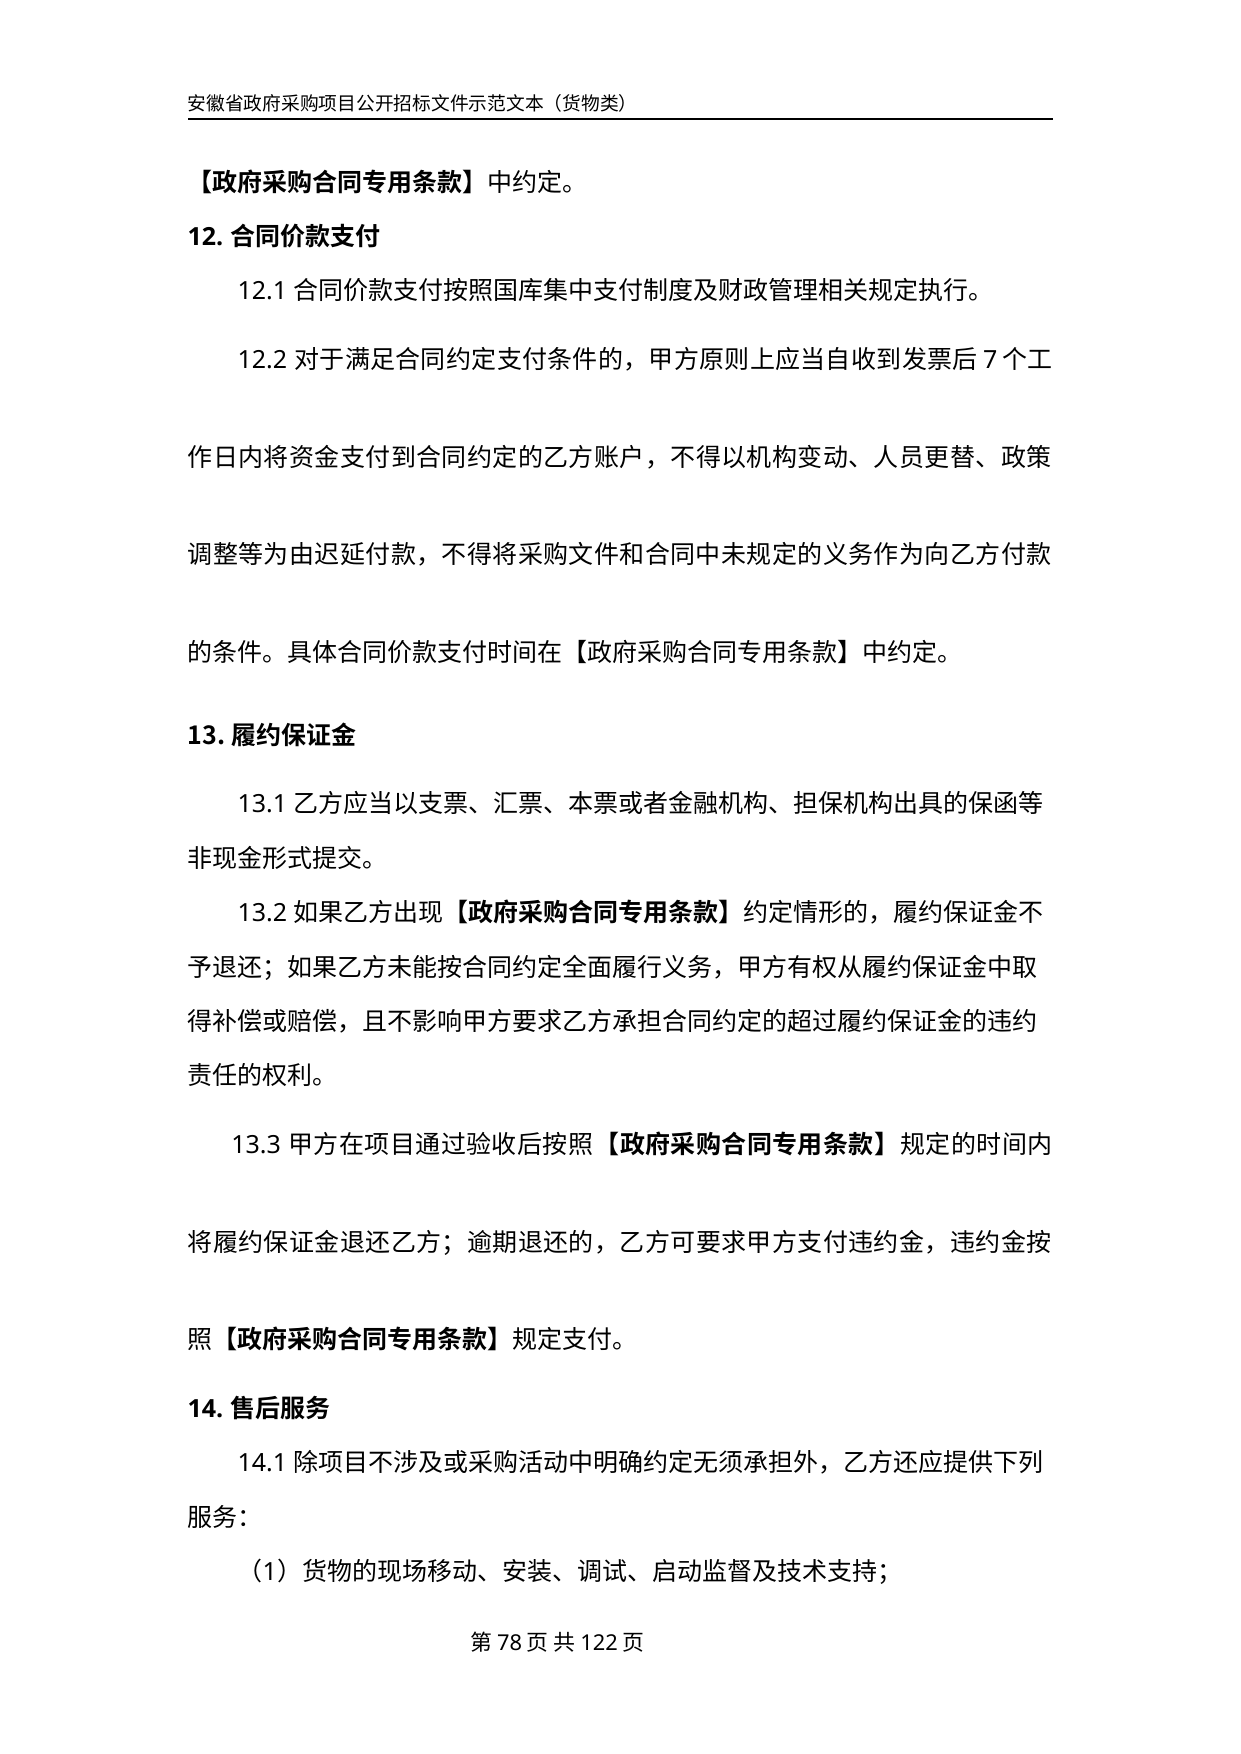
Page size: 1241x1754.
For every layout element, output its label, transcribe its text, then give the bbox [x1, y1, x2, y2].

text 13.1 乙方应当以支票、汇票、本票或者金融机构、担保机构出具的保函等非现金形式提交。 [187, 784, 1053, 874]
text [187, 162, 1053, 198]
text （1）货物的现场移动、安装、调试、启动监督及技术支持； [187, 1551, 1053, 1588]
text 14.1 除项目不涉及或采购活动中明确约定无须承担外，乙方还应提供下列服务： [187, 1443, 1053, 1533]
text 12.2 对于满足合同约定支付条件的，甲方原则上应当自收到发票后7个工作日内将资金支付到合同约定的乙方账户，不得以机构变动、人员更替、政策调整等为由迟延付款，不得将采购文件和合同中未规定的义务作为向乙方付款的条件。具体合同价款支付时间在【政府采购合同专用条款】中约定。 [187, 325, 1053, 683]
text 13. 履约保证金 [187, 701, 1053, 766]
text 13.2 如果乙方出现【政府采购合同专用条款】约定情形的，履约保证金不予退还；如果乙方未能按合同约定全面履行义务，甲方有权从履约保证金中取得补偿或赔偿，且不影响甲方要求乙方承担合同约定的超过履约保证金的违约责任的权利。 [187, 893, 1053, 1092]
text 14. 售后服务 [187, 1388, 1053, 1424]
text 12.1 合同价款支付按照国库集中支付制度及财政管理相关规定执行。 [187, 271, 1053, 307]
text 13.3 甲方在项目通过验收后按照【政府采购合同专用条款】规定的时间内将履约保证金退还乙方；逾期退还的，乙方可要求甲方支付违约金，违约金按照【政府采购合同专用条款】规定支付。 [187, 1110, 1053, 1370]
text 12. 合同价款支付 [187, 216, 1053, 253]
